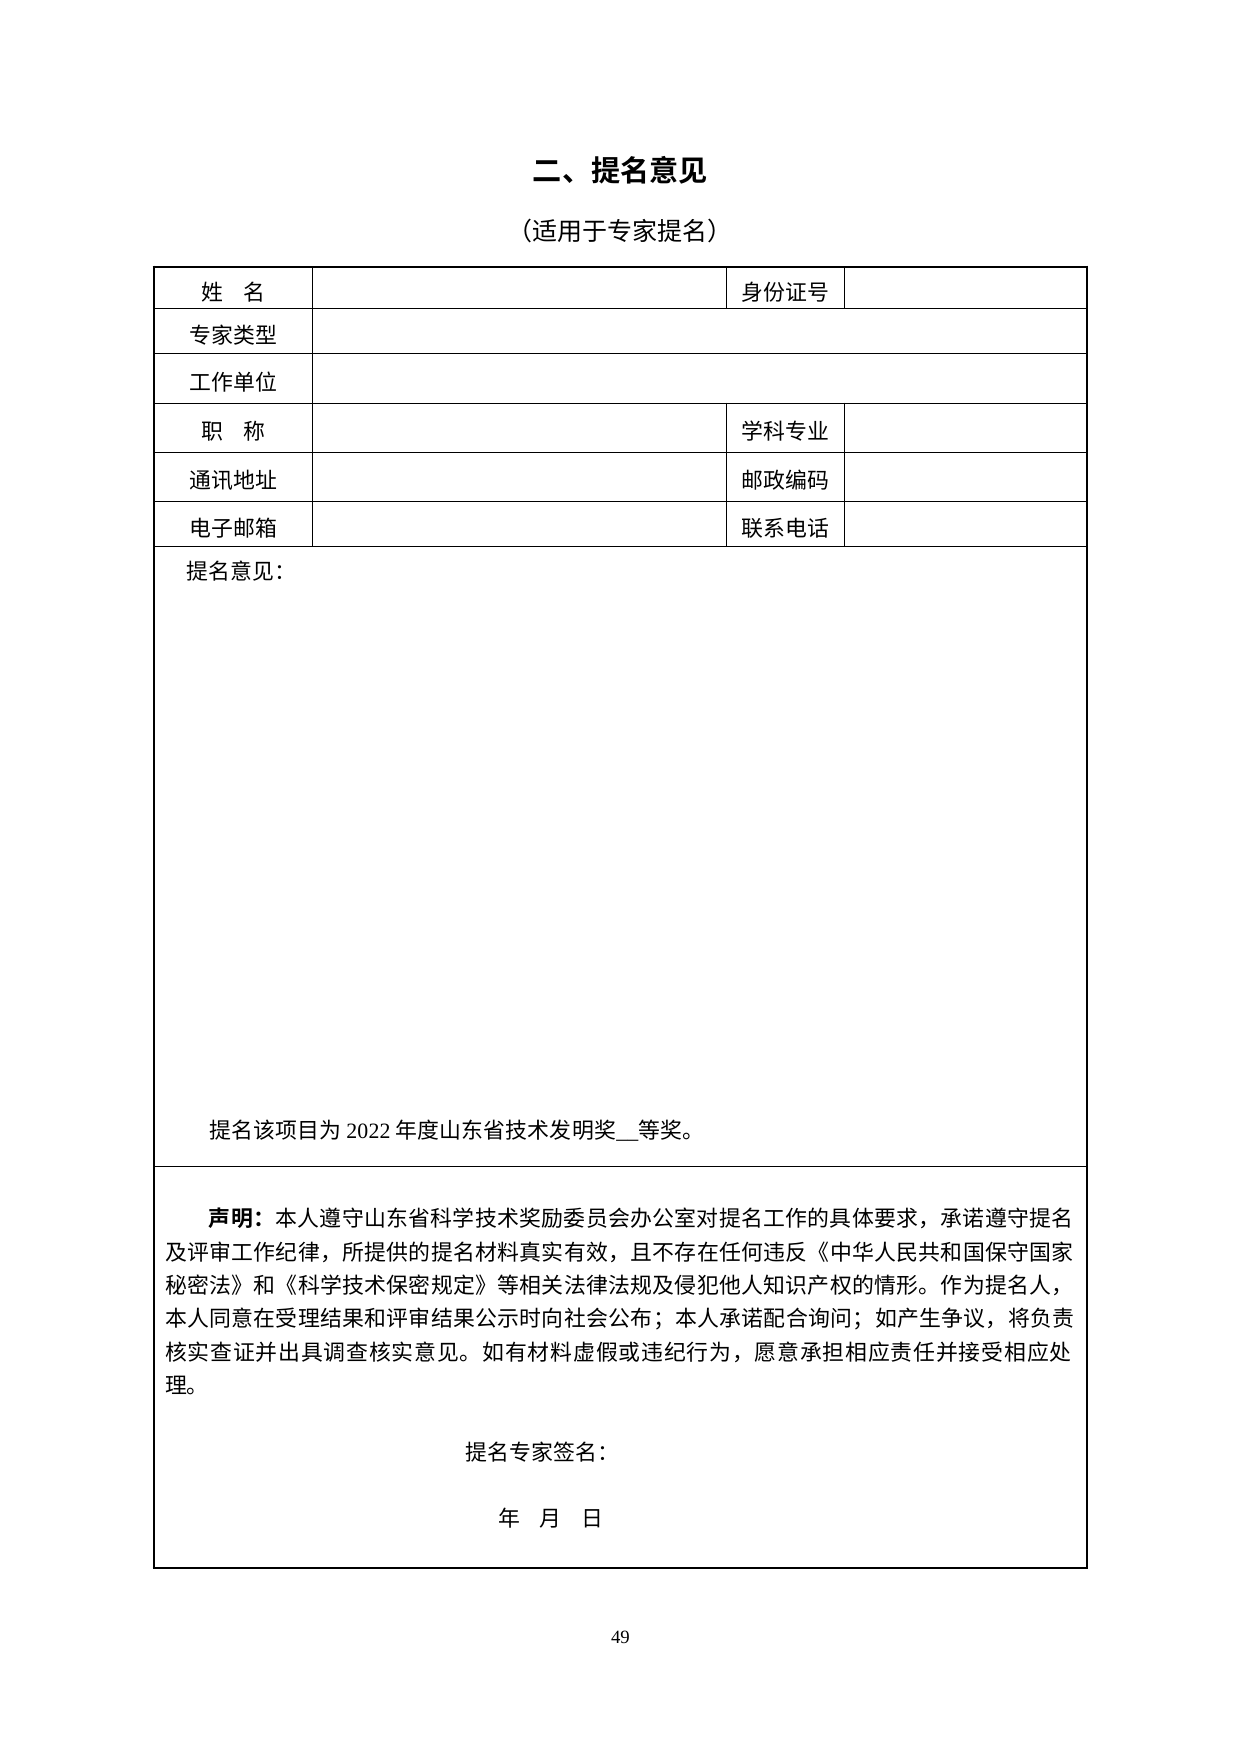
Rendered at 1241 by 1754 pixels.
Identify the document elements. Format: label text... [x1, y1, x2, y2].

table_cell 专家类型 [155, 309, 312, 353]
table_cell [845, 453, 1086, 501]
table_cell [845, 502, 1086, 546]
table_cell 电子邮箱 [155, 502, 312, 546]
table_header [845, 268, 1086, 308]
table_header [313, 268, 726, 308]
table_cell 提名该项目为2022年度山东省技术发明奖__等奖。 [155, 588, 1086, 1166]
table_cell 工作单位 [155, 354, 312, 402]
table_cell 职 称 [155, 404, 312, 452]
table_cell 邮政编码 [727, 453, 844, 501]
table_cell [313, 354, 1086, 402]
table_cell 提名意见： [155, 547, 1086, 587]
table_cell 学科专业 [727, 404, 844, 452]
table_cell 声明：本人遵守山东省科学技术奖励委员会办公室对提名工作的具体要求，承诺遵守提名及评审工作纪律，所提供的提名材料真实有效，且不存在任何违反《中华人民共和国保守国家秘密法》和《科学技术保密规定》等相关法律法规及侵犯他人知识产权的情形。作为提名人，本人同意在受理结果和评审结果公示时向社会公布；本人承诺配合询问；如产生争议，将负责核实查证并出具调查核实意见。如有材料虚假或违纪行为，愿意承担相应责任并接受相应处理。 提名专家签名： 年 月 日 [155, 1167, 1086, 1567]
table_cell [313, 502, 726, 546]
table_cell [313, 309, 1086, 353]
table_cell 联系电话 [727, 502, 844, 546]
table_cell [313, 404, 726, 452]
table_header 身份证号 [727, 268, 844, 308]
table_header 姓 名 [155, 268, 312, 308]
table_cell 通讯地址 [155, 453, 312, 501]
text 二、提名意见 [165, 148, 1075, 190]
text （适用于专家提名） [165, 211, 1075, 247]
table_cell [845, 404, 1086, 452]
table_cell [313, 453, 726, 501]
